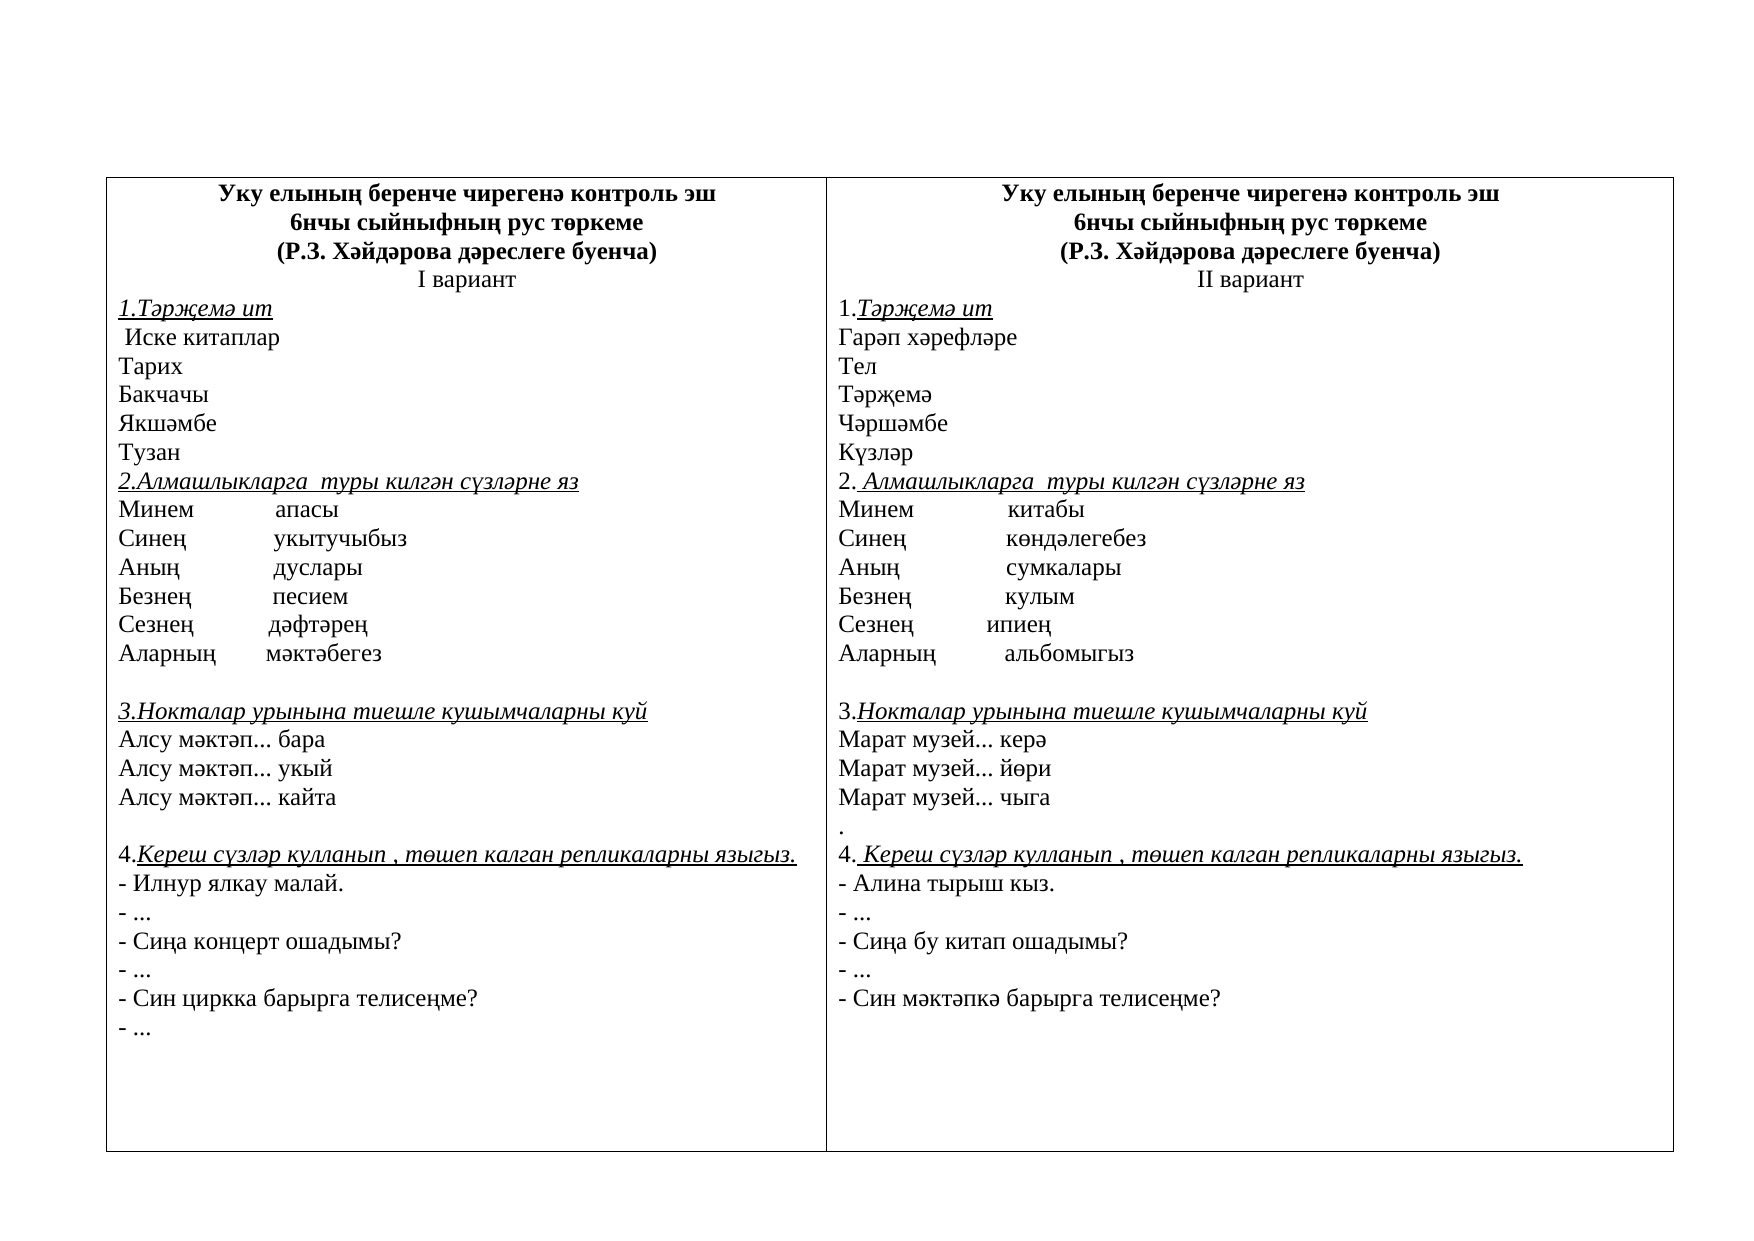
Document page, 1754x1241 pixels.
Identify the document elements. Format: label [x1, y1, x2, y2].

table_header [827, 178, 1673, 1151]
table_header [107, 178, 826, 1151]
